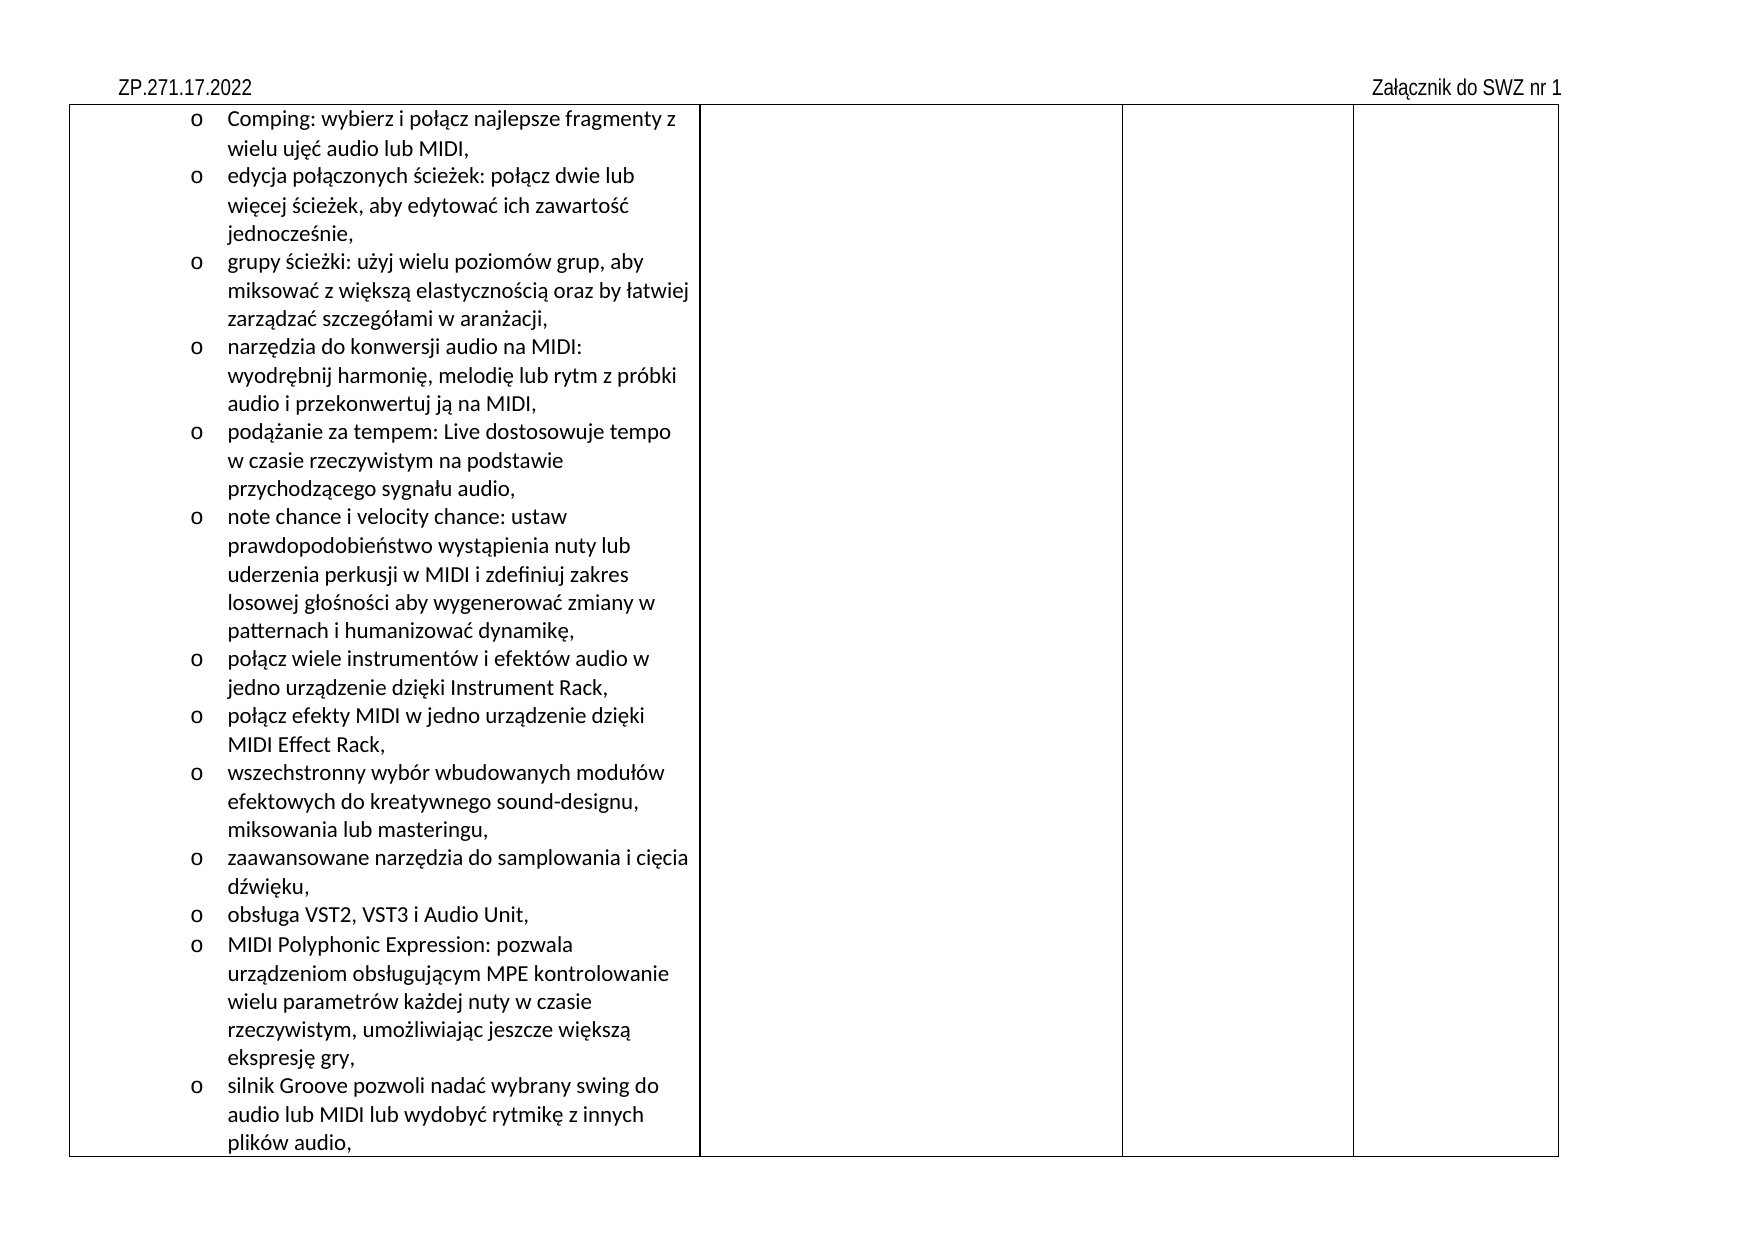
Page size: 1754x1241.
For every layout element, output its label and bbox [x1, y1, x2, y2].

table_cell [1123, 105, 1353, 1156]
table_cell [70, 105, 699, 1156]
table_cell [701, 105, 1122, 1156]
table_cell [1354, 105, 1558, 1156]
